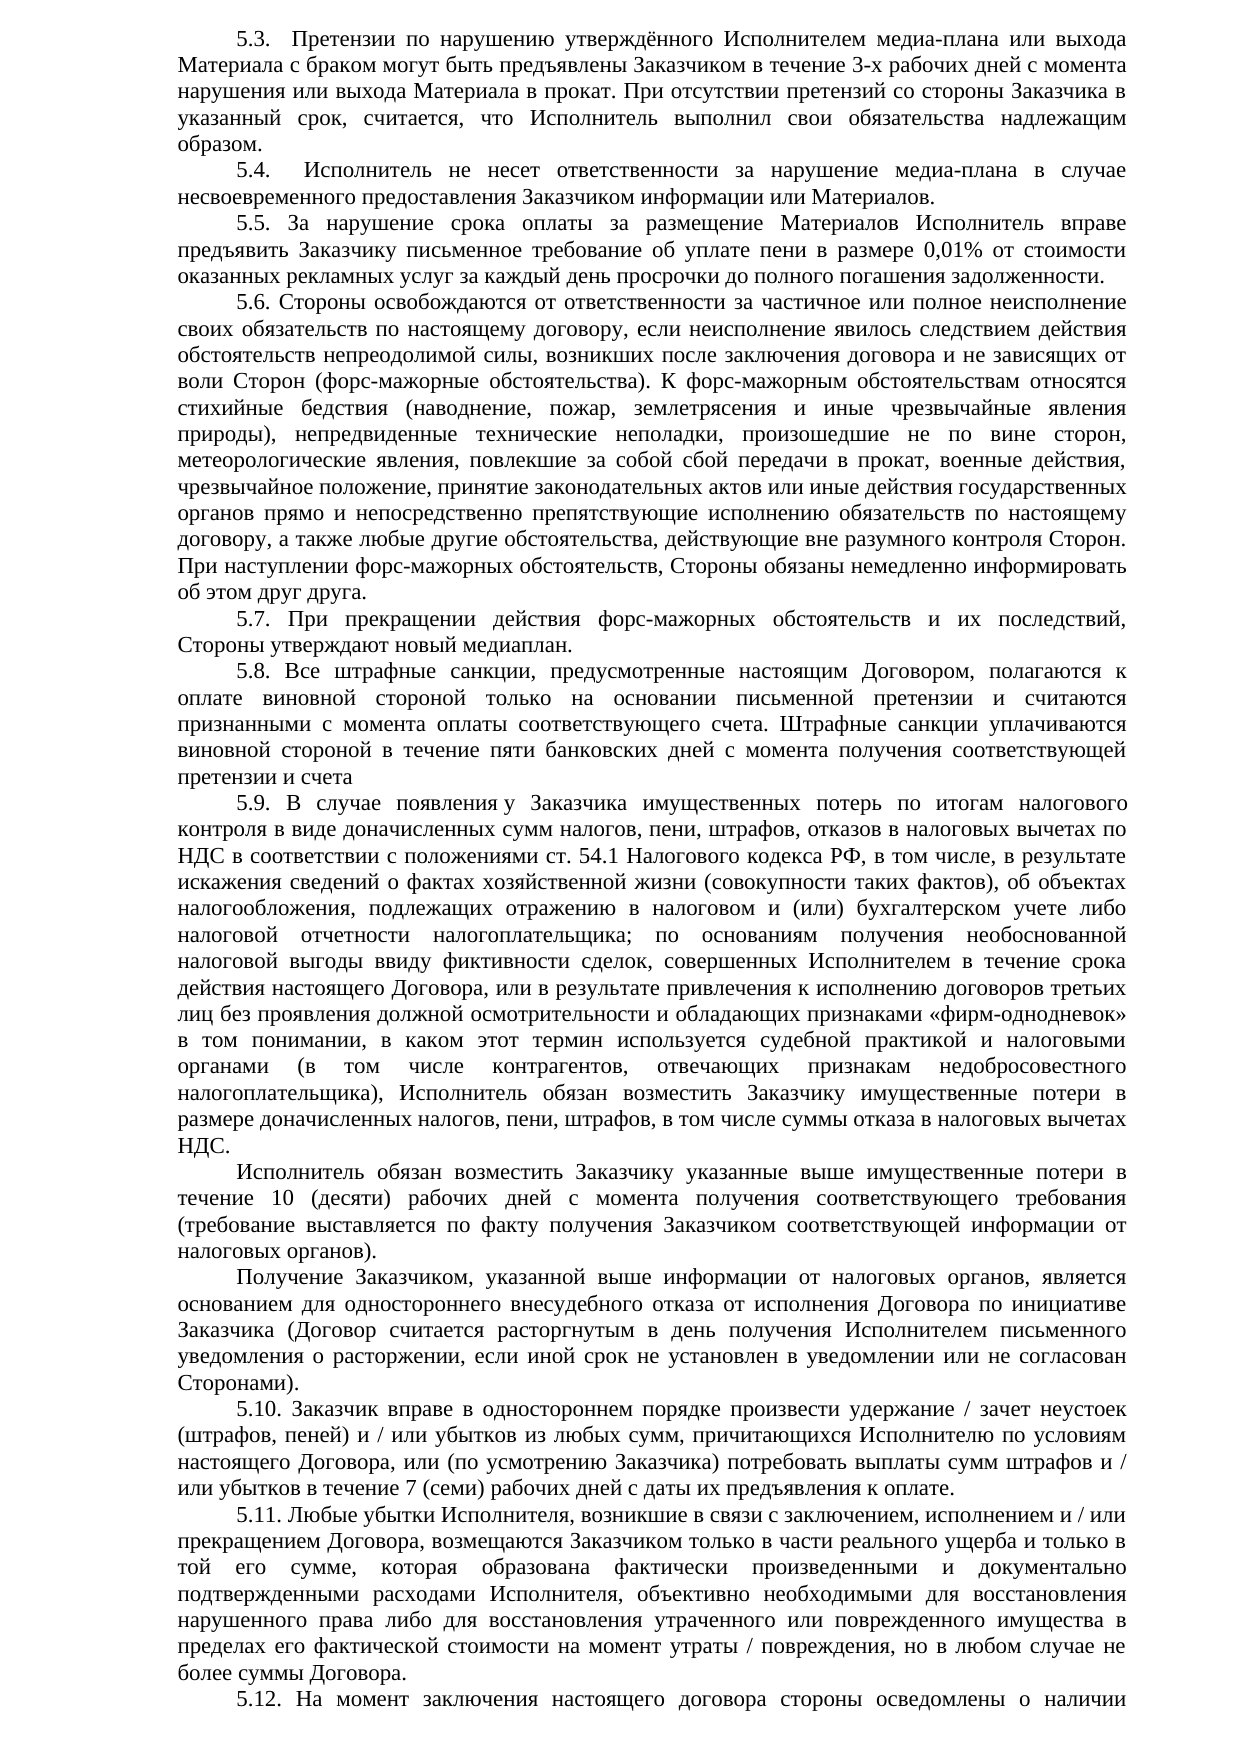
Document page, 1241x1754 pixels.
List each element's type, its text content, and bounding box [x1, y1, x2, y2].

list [177, 1685, 1128, 1711]
text 5.7. При прекращении действия форс-мажорных обстоятельств и их последствий, Стороны утверждают новый медиаплан. [177, 604, 1128, 657]
list Получение Заказчиком, указанной выше информации от налоговых органов, является основанием для одностороннего внесудебного отказа от исполнения Договора по инициативе Заказчика (Договор считается расторгнутым в день получения Исполнителем письменного уведомления о расторжении, если иной срок не установлен в уведомлении или не согласован Сторонами). [177, 1263, 1128, 1395]
text 5.5. За нарушение срока оплаты за размещение Материалов Исполнитель вправе предъявить Заказчику письменное требование об уплате пени в размере 0,01% от стоимости оказанных рекламных услуг за каждый день просрочки до полного погашения задолженности. [177, 209, 1128, 288]
text 5.6. Стороны освобождаются от ответственности за частичное или полное неисполнение своих обязательств по настоящему договору, если неисполнение явилось следствием действия обстоятельств непреодолимой силы, возникших после заключения договора и не зависящих от воли Сторон (форс-мажорные обстоятельства). К форс-мажорным обстоятельствам относятся стихийные бедствия (наводнение, пожар, землетрясения и иные чрезвычайные явления природы), непредвиденные технические неполадки, произошедшие не по вине сторон, метеорологические явления, повлекшие за собой сбой передачи в прокат, военные действия, чрезвычайное положение, принятие законодательных актов или иные действия государственных органов прямо и непосредственно препятствующие исполнению обязательств по настоящему договору, а также любые другие обстоятельства, действующие вне разумного контроля Сторон. При наступлении форс-мажорных обстоятельств, Стороны обязаны немедленно информировать об этом друг друга. [177, 288, 1128, 604]
list 5.11. Любые убытки Исполнителя, возникшие в связи с заключением, исполнением и / или прекращением Договора, возмещаются Заказчиком только в части реального ущерба и только в той его сумме, которая образована фактически произведенными и документально подтвержденными расходами Исполнителя, объективно необходимыми для восстановления нарушенного права либо для восстановления утраченного или поврежденного имущества в пределах его фактической стоимости на момент утраты / повреждения, но в любом случае не более суммы Договора. [177, 1501, 1128, 1685]
list Исполнитель обязан возместить Заказчику указанные выше имущественные потери в течение 10 (десяти) рабочих дней с момента получения соответствующего требования (требование выставляется по факту получения Заказчиком соответствующей информации от налоговых органов). [177, 1158, 1128, 1263]
text 5.4. Исполнитель не несет ответственности за нарушение медиа-плана в случае несвоевременного предоставления Заказчиком информации или Материалов. [177, 157, 1128, 209]
text 5.8. Все штрафные санкции, предусмотренные настоящим Договором, полагаются к оплате виновной стороной только на основании письменной претензии и считаются признанными с момента оплаты соответствующего счета. Штрафные санкции уплачиваются виновной стороной в течение пяти банковских дней с момента получения соответствующей претензии и счета [177, 657, 1128, 789]
text 5.9. В случае появления у Заказчика имущественных потерь по итогам налогового контроля в виде доначисленных сумм налогов, пени, штрафов, отказов в налоговых вычетах по НДС в соответствии с положениями ст. 54.1 Налогового кодекса РФ, в том числе, в результате искажения сведений о фактах хозяйственной жизни (совокупности таких фактов), об объектах налогообложения, подлежащих отражению в налоговом и (или) бухгалтерском учете либо налоговой отчетности налогоплательщика; по основаниям получения необоснованной налоговой выгоды ввиду фиктивности сделок, совершенных Исполнителем в течение срока действия настоящего Договора, или в результате привлечения к исполнению договоров третьих лиц без проявления должной осмотрительности и обладающих признаками «фирм-однодневок» в том понимании, в каком этот термин используется судебной практикой и налоговыми органами (в том числе контрагентов, отвечающих признакам недобросовестного налогоплательщика), Исполнитель обязан возместить Заказчику имущественные потери в размере доначисленных налогов, пени, штрафов, в том числе суммы отказа в налоговых вычетах НДС. [177, 789, 1128, 1158]
list 5.10. Заказчик вправе в одностороннем порядке произвести удержание / зачет неустоек (штрафов, пеней) и / или убытков из любых сумм, причитающихся Исполнителю по условиям настоящего Договора, или (по усмотрению Заказчика) потребовать выплаты сумм штрафов и / или убытков в течение 7 (семи) рабочих дней с даты их предъявления к оплате. [177, 1395, 1128, 1501]
text 5.3. Претензии по нарушению утверждённого Исполнителем медиа-плана или выхода Материала с браком могут быть предъявлены Заказчиком в течение 3-х рабочих дней с момента нарушения или выхода Материала в прокат. При отсутствии претензий со стороны Заказчика в указанный срок, считается, что Исполнитель выполнил свои обязательства надлежащим образом. [177, 25, 1128, 157]
